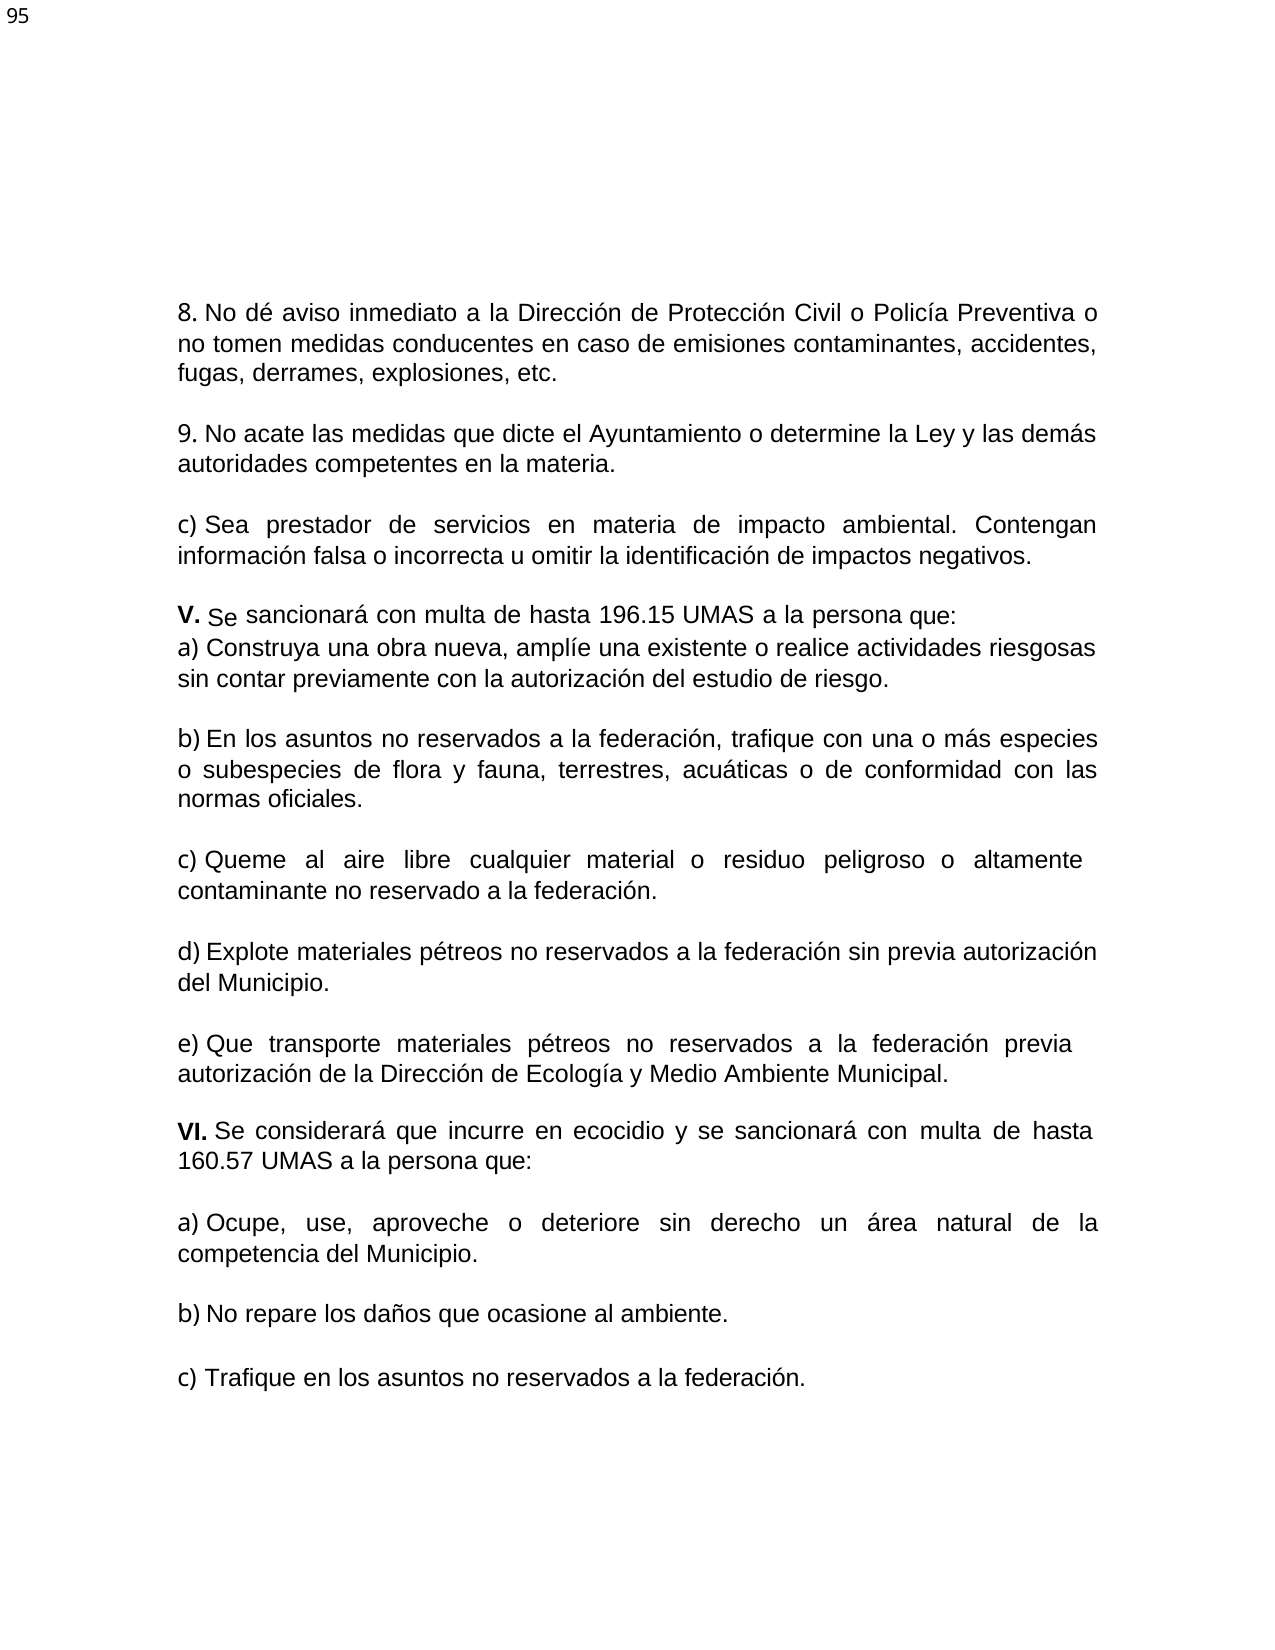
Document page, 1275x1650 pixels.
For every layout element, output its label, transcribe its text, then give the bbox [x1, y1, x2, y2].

list Explote materiales pétreos no reservados a la federación sin previa autorización del Municipio. [177, 934, 1098, 996]
list No dé aviso inmediato a la Dirección de Protección Civil o Policía Preventiva o no tomen medidas conducentes en caso de emisiones contaminantes, accidentes, fugas, derrames, explosiones, etc. [177, 295, 1098, 387]
list Trafique en los asuntos no reservados a la federación. [177, 1359, 1223, 1393]
list Se considerará que incurre en ecocidio y se sancionará con multa de hasta [177, 1117, 1223, 1147]
list En los asuntos no reservados a la federación, trafique con una o más especies o subespecies de flora y fauna, terrestres, acuáticas o de conformidad con las normas oficiales. [177, 721, 1098, 813]
list No acate las medidas que dicte el Ayuntamiento o determine la Ley y las demás autoridades competentes en la materia. [177, 415, 1098, 478]
list Ocupe, use, aproveche o deteriore sin derecho un área natural de la competencia del Municipio. [177, 1204, 1098, 1267]
text 160.57 UMAS a la persona que: [177, 1147, 1223, 1175]
list Sea prestador de servicios en materia de impacto ambiental. Contengan información falsa o incorrecta u omitir la identificación de impactos negativos. [177, 507, 1098, 570]
list Construya una obra nueva, amplíe una existente o realice actividades riesgosas sin contar previamente con la autorización del estudio de riesgo. [177, 630, 1098, 693]
list Se sancionará con multa de hasta 196.15 UMAS a la persona que: [177, 598, 1223, 630]
list No repare los daños que ocasione al ambiente. [177, 1296, 1223, 1330]
list Que transporte materiales pétreos no reservados a la federación previa autorización de la Dirección de Ecología y Medio Ambiente Municipal. [177, 1025, 1097, 1088]
list Queme al aire libre cualquier material o residuo peligroso o altamente contaminante no reservado a la federación. [177, 842, 1097, 904]
